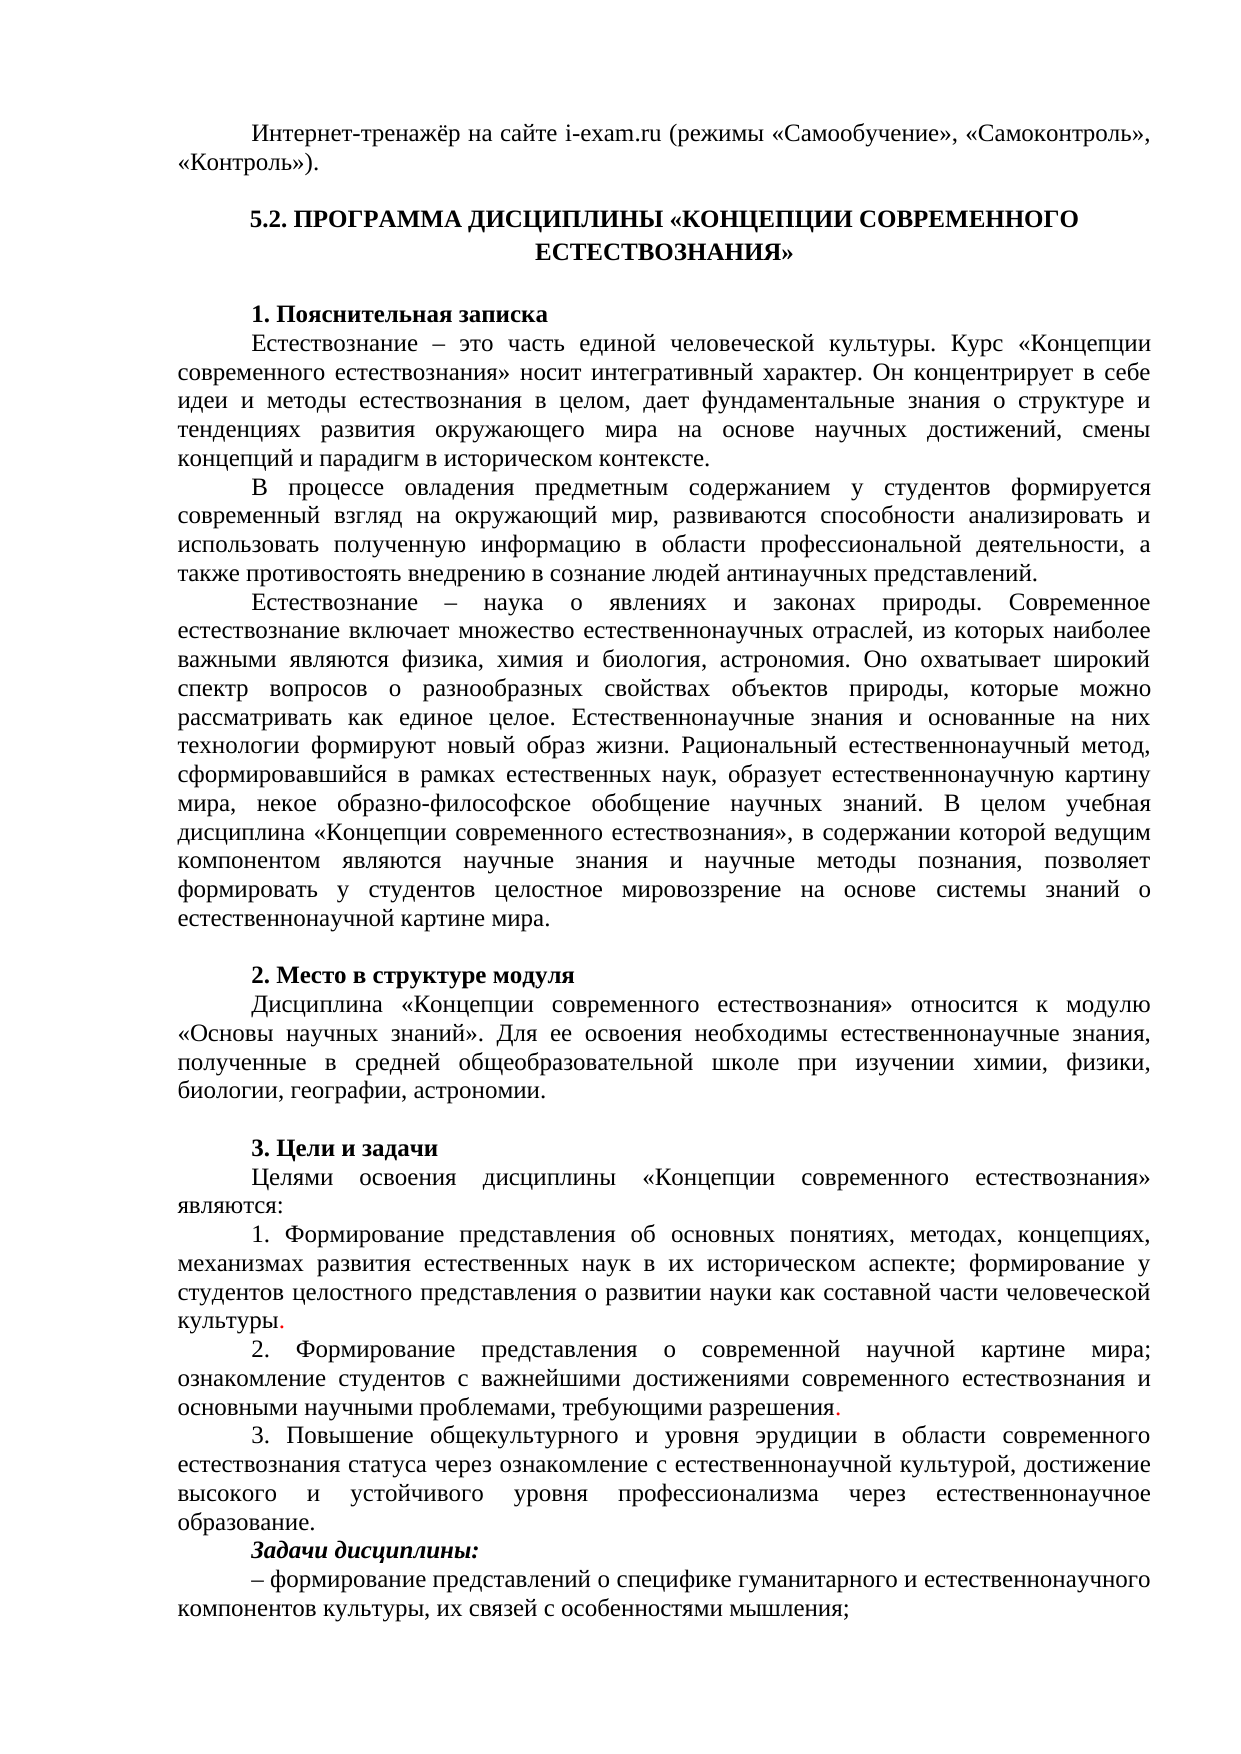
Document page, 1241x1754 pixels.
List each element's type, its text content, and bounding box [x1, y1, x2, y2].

text 1. Формирование представления об основных понятиях, методах, концепциях, механизмах развития естественных наук в их историческом аспекте; формирование у студентов целостного представления о развитии науки как составной части человеческой культуры. [177, 1219, 1152, 1334]
text 3. Цели и задачи [177, 1133, 1152, 1162]
text Естествознание – это часть единой человеческой культуры. Курс «Концепции современного естествознания» носит интегративный характер. Он концентрирует в себе идеи и методы естествознания в целом, дает фундаментальные знания о структуре и тенденциях развития окружающего мира на основе научных достижений, смены концепций и парадигм в историческом контексте. [177, 328, 1152, 472]
text Интернет-тренажёр на сайте i-exam.ru (режимы «Самообучение», «Самоконтроль», «Контроль»). [177, 118, 1152, 176]
text Естествознание – наука о явлениях и законах природы. Современное естествознание включает множество естественнонаучных отраслей, из которых наиболее важными являются физика, химия и биология, астрономия. Оно охватывает широкий спектр вопросов о разнообразных свойствах объектов природы, которые можно рассматривать как единое целое. Естественнонаучные знания и основанные на них технологии формируют новый образ жизни. Рациональный естественнонаучный метод, сформировавшийся в рамках естественных наук, образует естественнонаучную картину мира, некое образно-философское обобщение научных знаний. В целом учебная дисциплина «Концепции современного естествознания», в содержании которой ведущим компонентом являются научные знания и научные методы познания, позволяет формировать у студентов целостное мировоззрение на основе системы знаний о естественнонаучной картине мира. [177, 587, 1152, 932]
subtitle 5.2. Программа дисциплины «Концепции современного естествознания» [177, 204, 1152, 266]
text 3. Повышение общекультурного и уровня эрудиции в области современного естествознания статуса через ознакомление с естественнонаучной культурой, достижение высокого и устойчивого уровня профессионализма через естественнонаучное образование. [177, 1420, 1152, 1535]
text 2. Место в структуре модуля [177, 960, 1152, 989]
text Дисциплина «Концепции современного естествознания» относится к модулю «Основы научных знаний». Для ее освоения необходимы естественнонаучные знания, полученные в средней общеобразовательной школе при изучении химии, физики, биологии, географии, астрономии. [177, 989, 1152, 1104]
text – формирование представлений о специфике гуманитарного и естественнонаучного компонентов культуры, их связей с особенностями мышления; [177, 1564, 1152, 1622]
text 2. Формирование представления о современной научной картине мира; ознакомление студентов с важнейшими достижениями современного естествознания и основными научными проблемами, требующими разрешения. [177, 1334, 1152, 1420]
text 1. Пояснительная записка [177, 299, 1152, 328]
text Задачи дисциплины: [177, 1535, 1152, 1564]
text Целями освоения дисциплины «Концепции современного естествознания» являются: [177, 1162, 1152, 1219]
text В процессе овладения предметным содержанием у студентов формируется современный взгляд на окружающий мир, развиваются способности анализировать и использовать полученную информацию в области профессиональной деятельности, а также противостоять внедрению в сознание людей антинаучных представлений. [177, 472, 1152, 587]
